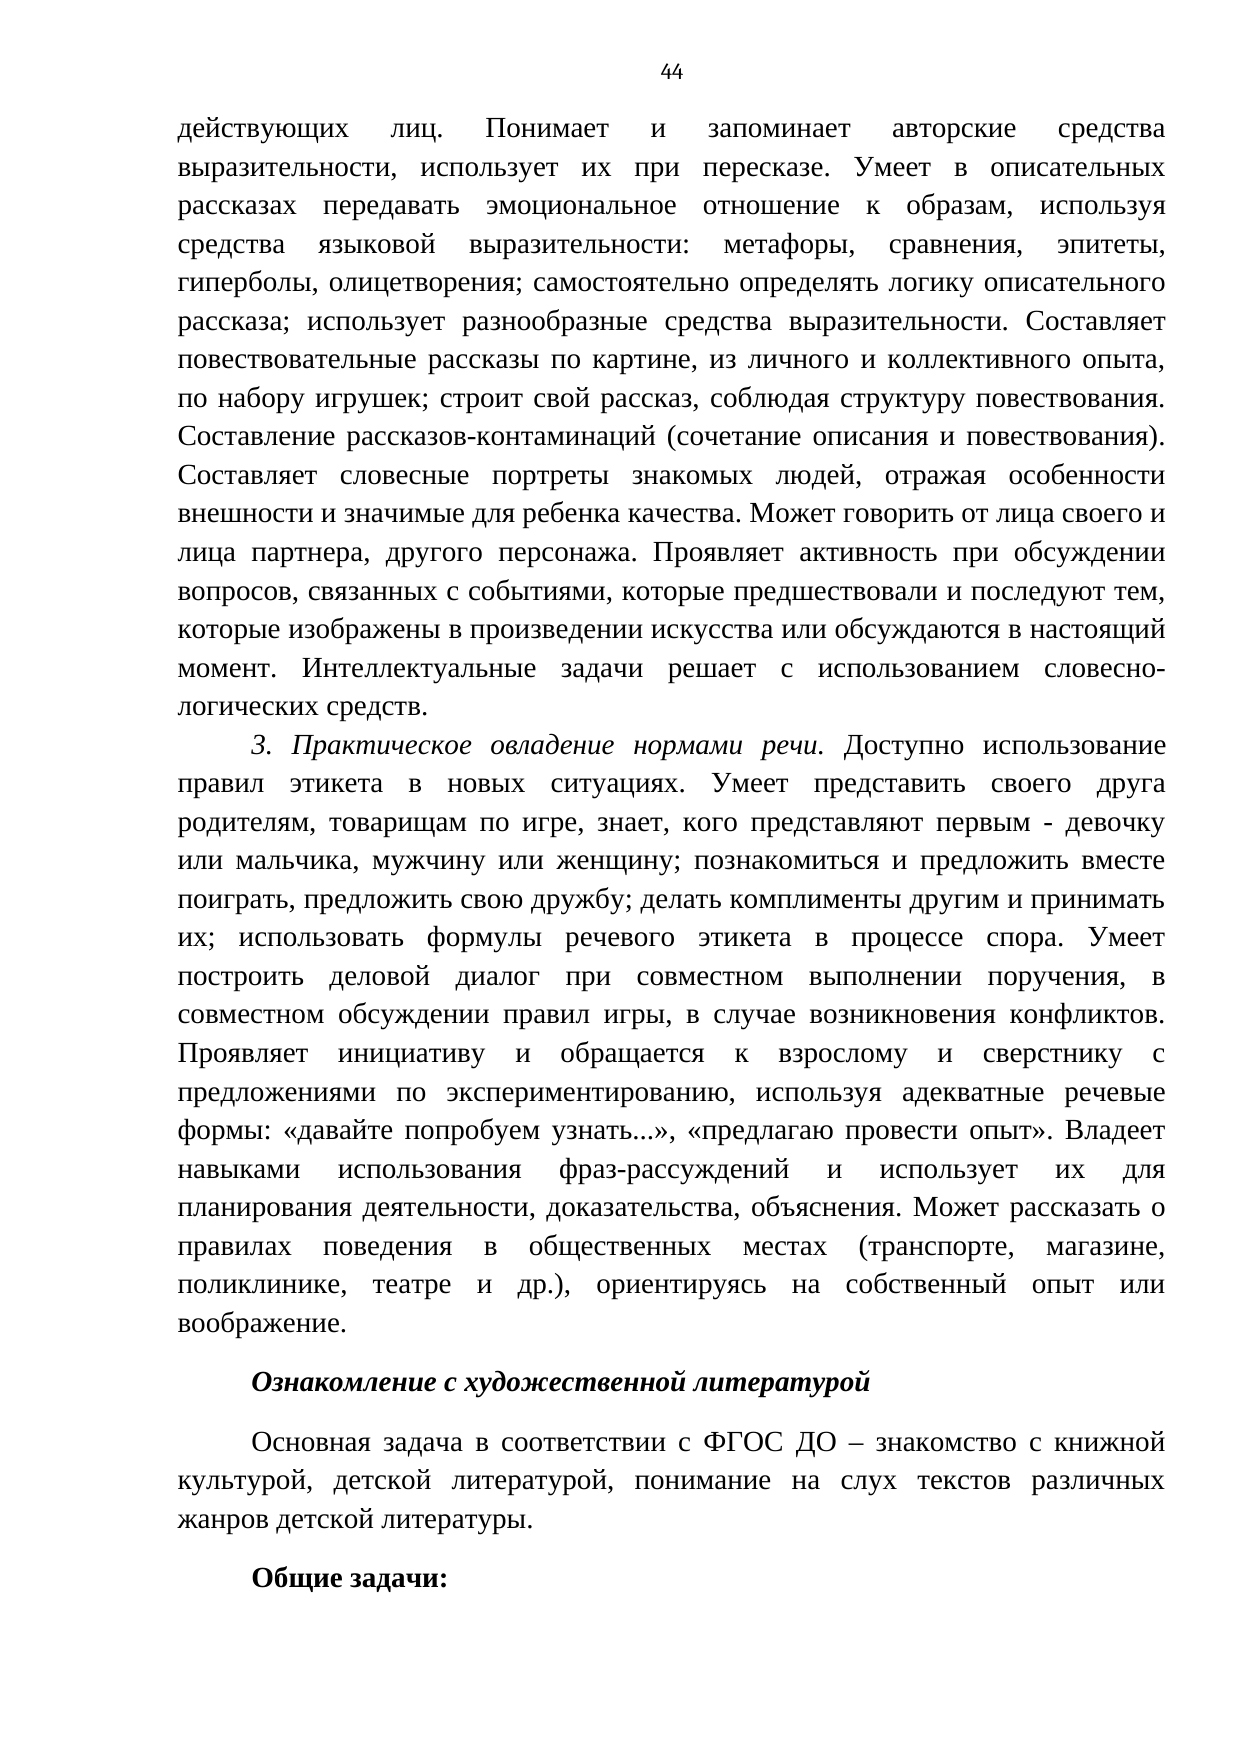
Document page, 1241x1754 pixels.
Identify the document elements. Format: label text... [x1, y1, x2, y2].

text Основная задача в соответствии с ФГОС ДО – знакомство с книжной культурой, детской литературой, понимание на слух текстов различных жанров детской литературы. [177, 1424, 1166, 1534]
text Ознакомление с художественной литературой [177, 1364, 1166, 1398]
text Общие задачи: [177, 1560, 1166, 1594]
text 3. Практическое овладение нормами речи. Доступно использование правил этикета в новых ситуациях. Умеет представить своего друга родителям, товарищам по игре, знает, кого представляют первым - девочку или мальчика, мужчину или женщину; познакомиться и предложить вместе поиграть, предложить свою дружбу; делать комплименты другим и принимать их; использовать формулы речевого этикета в процессе спора. Умеет построить деловой диалог при совместном выполнении поручения, в совместном обсуждении правил игры, в случае возникновения конфликтов. Проявляет инициативу и обращается к взрослому и сверстнику с предложениями по экспериментированию, используя адекватные речевые формы: «давайте попробуем узнать...», «предлагаю провести опыт». Владеет навыками использования фраз-рассуждений и использует их для планирования деятельности, доказательства, объяснения. Может рассказать о правилах поведения в общественных местах (транспорте, магазине, поликлинике, театре и др.), ориентируясь на собственный опыт или воображение. [177, 727, 1166, 1338]
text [177, 110, 1166, 722]
